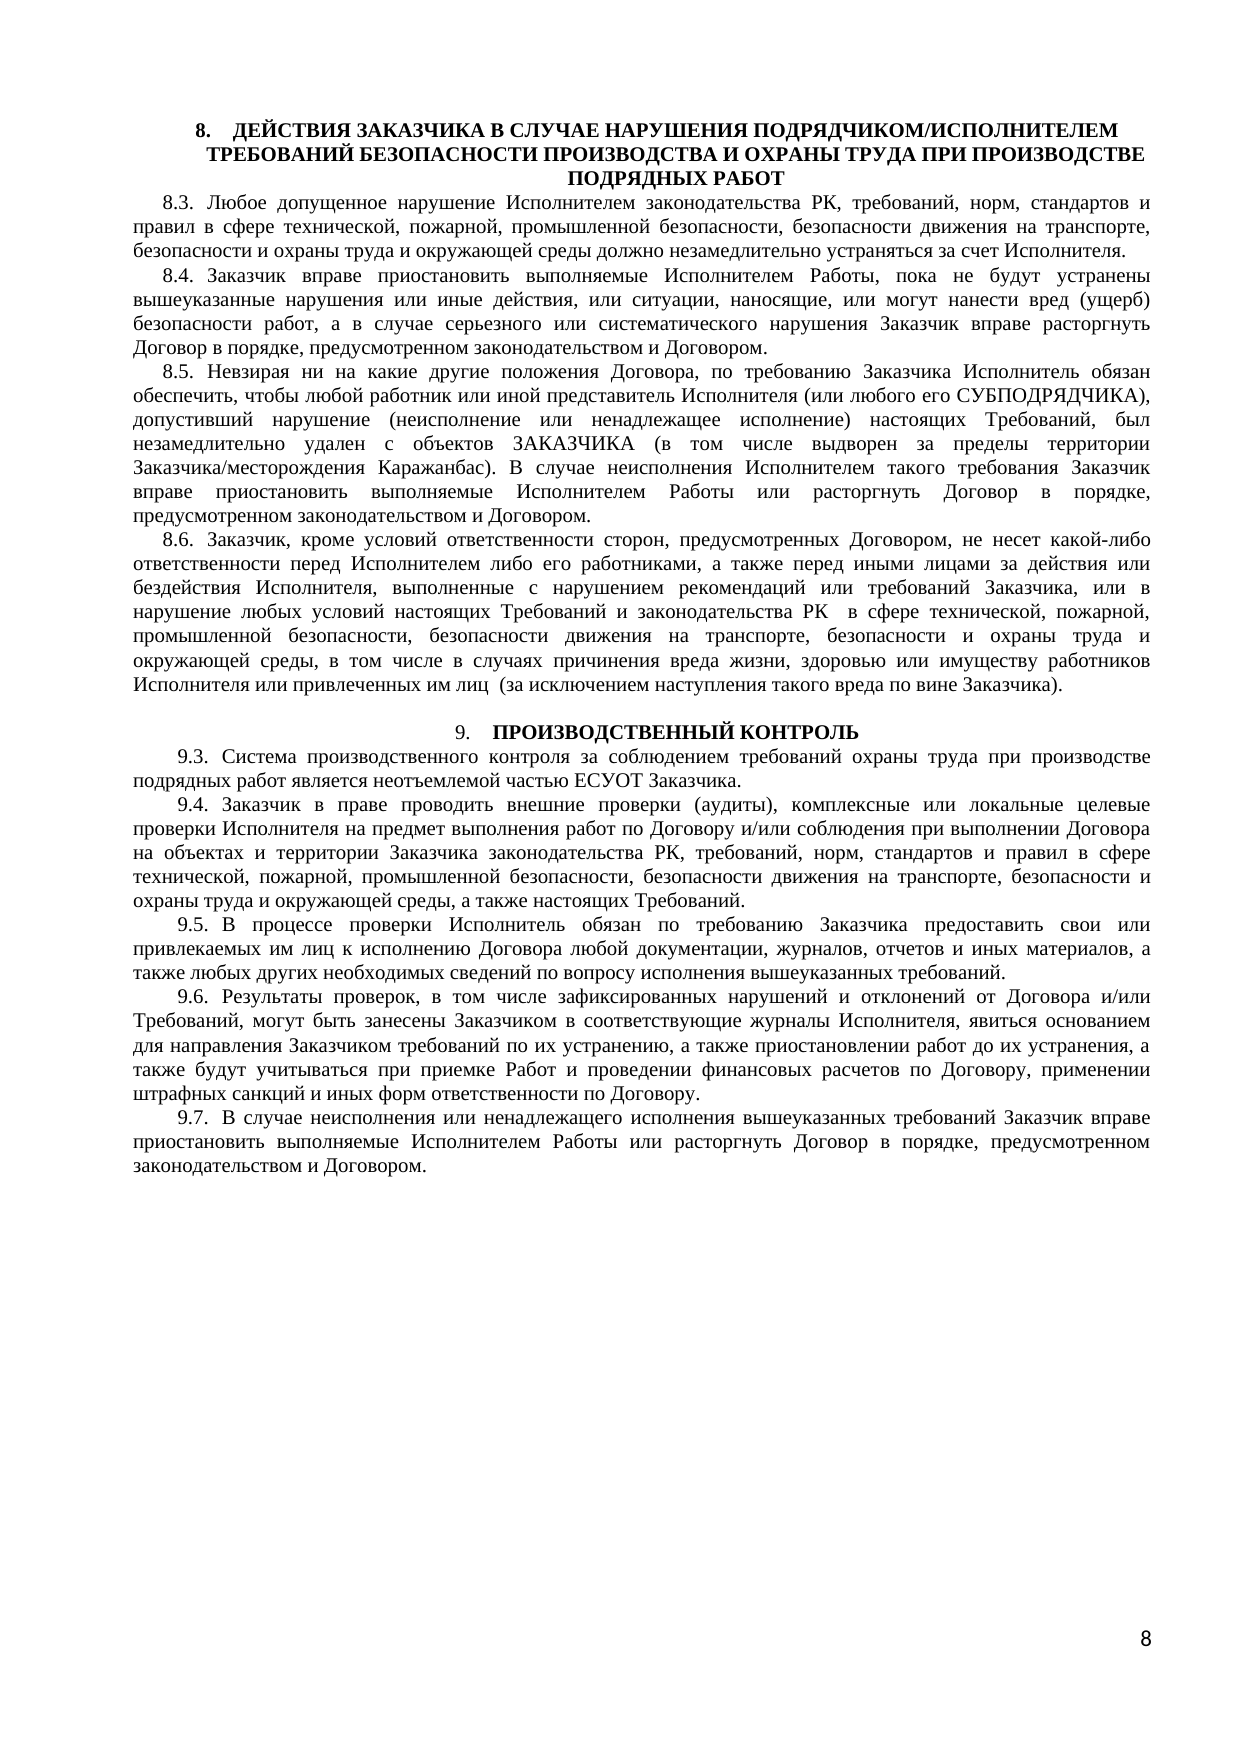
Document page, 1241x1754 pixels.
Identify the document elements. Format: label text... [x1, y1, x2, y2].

list Результаты проверок, в том числе зафиксированных нарушений и отклонений от Договора и/или Требований, могут быть занесены Заказчиком в соответствующие журналы Исполнителя, явиться основанием для направления Заказчиком требований по их устранению, а также приостановлении работ до их устранения, а также будут учитываться при приемке Работ и проведении финансовых расчетов по Договору, применении штрафных санкций и иных форм ответственности по Договору. [133, 984, 1152, 1105]
list Любое допущенное нарушение Исполнителем законодательства РК, требований, норм, стандартов и правил в сфере технической, пожарной, промышленной безопасности, безопасности движения на транспорте, безопасности и охраны труда и окружающей среды должно незамедлительно устраняться за счет Исполнителя. [133, 190, 1152, 262]
list В процессе проверки Исполнитель обязан по требованию Заказчика предоставить свои или привлекаемых им лиц к исполнению Договора любой документации, журналов, отчетов и иных материалов, а также любых других необходимых сведений по вопросу исполнения вышеуказанных требований. [133, 912, 1152, 984]
list Невзирая ни на какие другие положения Договора, по требованию Заказчика Исполнитель обязан обеспечить, чтобы любой работник или иной представитель Исполнителя (или любого его СУБПОДРЯДЧИКА), допустивший нарушение (неисполнение или ненадлежащее исполнение) настоящих Требований, был незамедлительно удален с объектов ЗАКАЗЧИКА (в том числе выдворен за пределы территории Заказчика/месторождения Каражанбас). В случае неисполнения Исполнителем такого требования Заказчик вправе приостановить выполняемые Исполнителем Работы или расторгнуть Договор в порядке, предусмотренном законодательством и Договором. [133, 359, 1152, 527]
list Заказчик в праве проводить внешние проверки (аудиты), комплексные или локальные целевые проверки Исполнителя на предмет выполнения работ по Договору и/или соблюдения при выполнении Договора на объектах и территории Заказчика законодательства РК, требований, норм, стандартов и правил в сфере технической, пожарной, промышленной безопасности, безопасности движения на транспорте, безопасности и охраны труда и окружающей среды, а также настоящих Требований. [133, 792, 1152, 912]
list Заказчик, кроме условий ответственности сторон, предусмотренных Договором, не несет какой-либо ответственности перед Исполнителем либо его работниками, а также перед иными лицами за действия или бездействия Исполнителя, выполненные с нарушением рекомендаций или требований Заказчика, или в нарушение любых условий настоящих Требований и законодательства РК в сфере технической, пожарной, промышленной безопасности, безопасности движения на транспорте, безопасности и охраны труда и окружающей среды, в том числе в случаях причинения вреда жизни, здоровью или имуществу работников Исполнителя или привлеченных им лиц (за исключением наступления такого вреда по вине Заказчика). [133, 527, 1152, 696]
list ПРОИЗВОДСТВЕННЫЙ КОНТРОЛЬ [162, 720, 1152, 744]
list Заказчик вправе приостановить выполняемые Исполнителем Работы, пока не будут устранены вышеуказанные нарушения или иные действия, или ситуации, наносящие, или могут нанести вред (ущерб) безопасности работ, а в случае серьезного или систематического нарушения Заказчик вправе расторгнуть Договор в порядке, предусмотренном законодательством и Договором. [133, 262, 1152, 359]
list В случае неисполнения или ненадлежащего исполнения вышеуказанных требований Заказчик вправе приостановить выполняемые Исполнителем Работы или расторгнуть Договор в порядке, предусмотренном законодательством и Договором. [133, 1105, 1152, 1177]
list ДЕЙСТВИЯ ЗАКАЗЧИКА В СЛУЧАЕ НАРУШЕНИЯ ПОДРЯДЧИКОМ/ИСПОЛНИТЕЛЕМ ТРЕБОВАНИЙ БЕЗОПАСНОСТИ ПРОИЗВОДСТВА И ОХРАНЫ ТРУДА ПРИ ПРОИЗВОДСТВЕ ПОДРЯДНЫХ РАБОТ [162, 118, 1152, 190]
list Система производственного контроля за соблюдением требований охраны труда при производстве подрядных работ является неотъемлемой частью ЕСУОТ Заказчика. [133, 744, 1152, 792]
